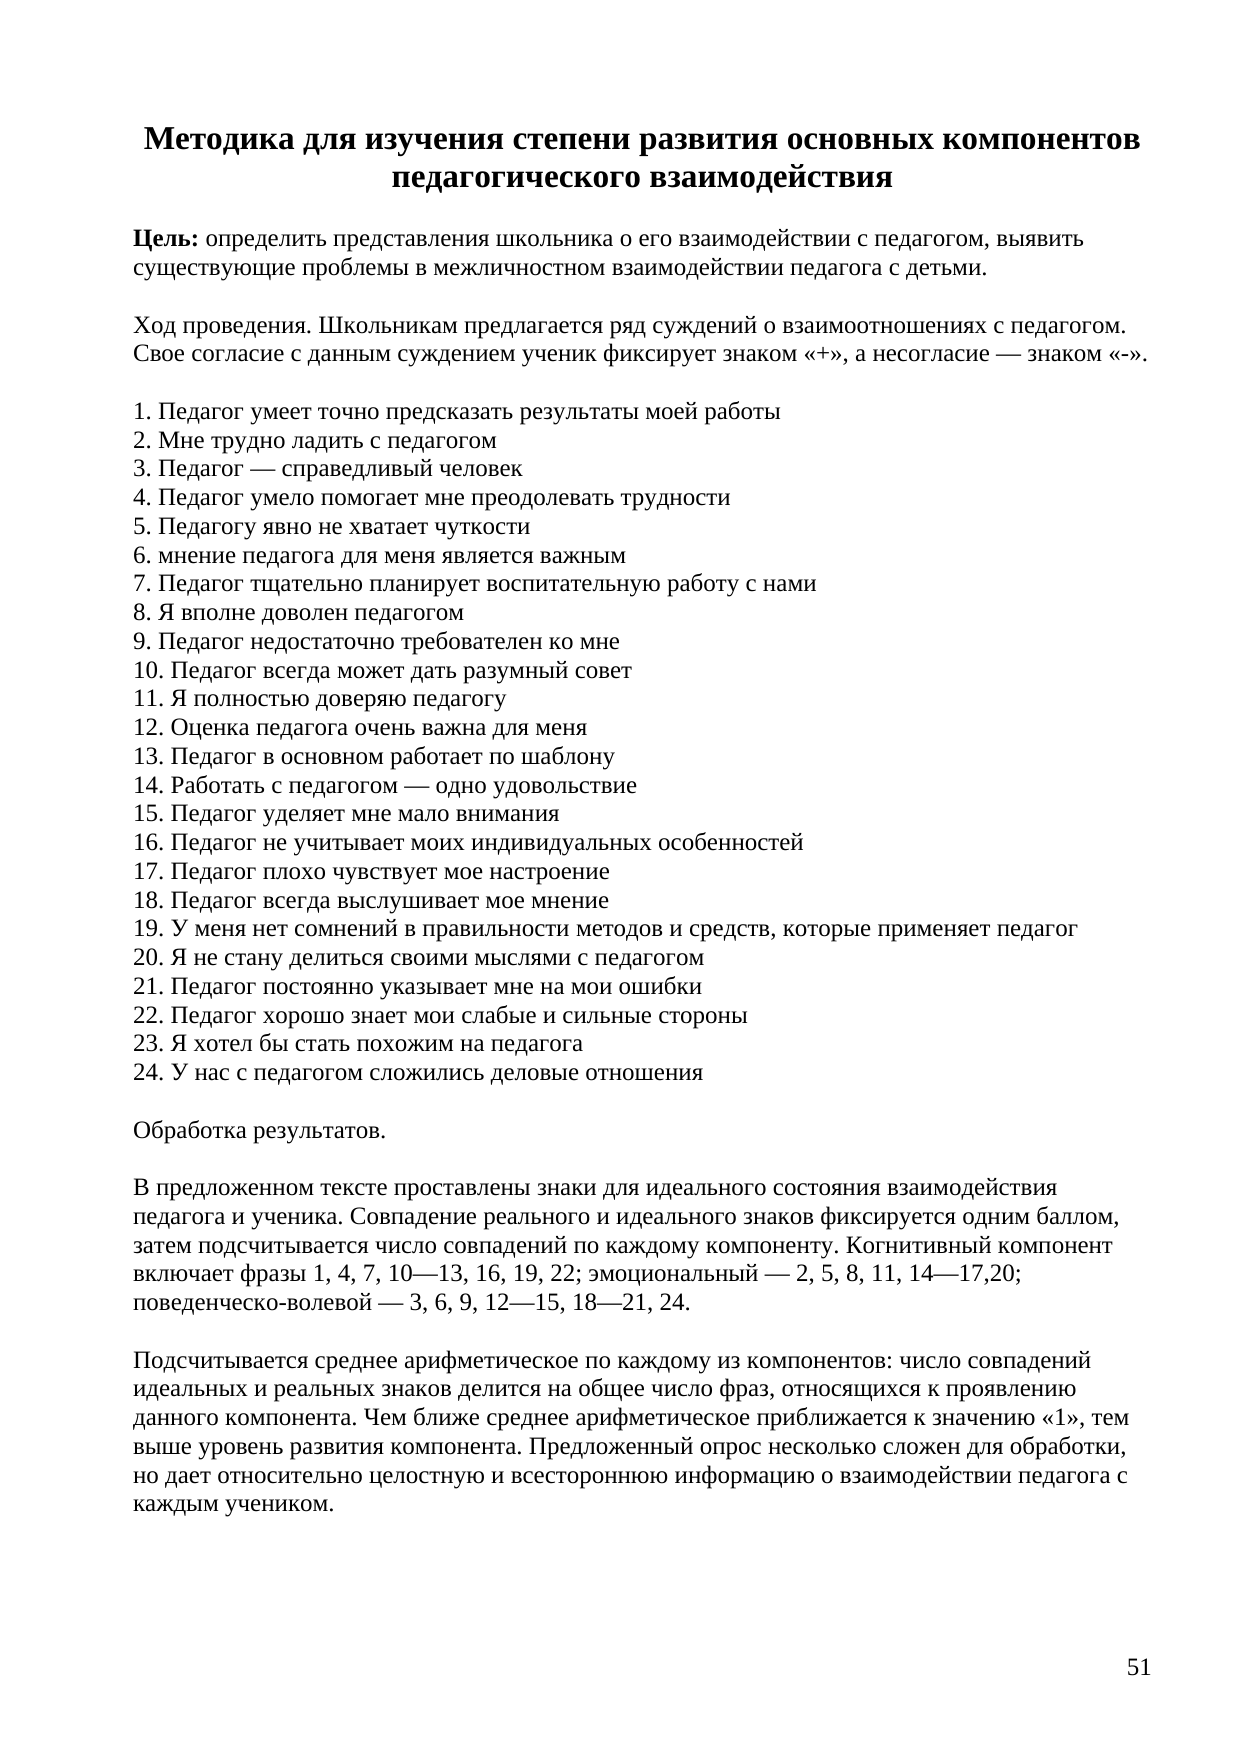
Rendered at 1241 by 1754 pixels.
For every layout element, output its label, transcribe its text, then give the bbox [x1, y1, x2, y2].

text 11. Я полностью доверяю педагогу [133, 683, 1152, 712]
text Подсчитывается среднее арифметическое по каждому из компонентов: число совпадений идеальных и реальных знаков делится на общее число фраз, относящихся к проявлению данного компонента. Чем ближе среднее арифметическое приближается к значению «1», тем выше уровень развития компонента. Предложенный опрос несколько сложен для обработки, но дает относительно целостную и всестороннюю информацию о взаимодействии педагога с каждым учеником. [133, 1345, 1152, 1517]
text 9. Педагог недостаточно требователен ко мне [133, 626, 1152, 655]
text 5. Педагогу явно не хватает чуткости [133, 511, 1152, 540]
text 23. Я хотел бы стать похожим на педагога [133, 1028, 1152, 1057]
text 17. Педагог плохо чувствует мое настроение [133, 856, 1152, 885]
text 14. Работать с педагогом — одно удовольствие [133, 770, 1152, 798]
text 16. Педагог не учитывает моих индивидуальных особенностей [133, 827, 1152, 856]
text 10. Педагог всегда может дать разумный совет [133, 655, 1152, 683]
text 19. У меня нет сомнений в правильности методов и средств, которые применяет педагог [133, 913, 1152, 942]
text Ход проведения. Школьникам предлагается ряд суждений о взаимоотношениях с педагогом. Свое согласие с данным суждением ученик фиксирует знаком «+», а несогласие — знаком «-». [133, 310, 1152, 367]
text 4. Педагог умело помогает мне преодолевать трудности [133, 482, 1152, 511]
text 13. Педагог в основном работает по шаблону [133, 741, 1152, 770]
text Методика для изучения степени развития основных компонентов педагогического взаимодействия [133, 118, 1152, 195]
text 12. Оценка педагога очень важна для меня [133, 712, 1152, 741]
text 20. Я не стану делиться своими мыслями с педагогом [133, 942, 1152, 971]
text В предложенном тексте проставлены знаки для идеального состояния взаимодействия педагога и ученика. Совпадение реального и идеального знаков фиксируется одним баллом, затем подсчитывается число совпадений по каждому компоненту. Когнитивный компонент включает фразы 1, 4, 7, 10—13, 16, 19, 22; эмоциональный — 2, 5, 8, 11, 14—17,20; поведенческо-волевой — 3, 6, 9, 12—15, 18—21, 24. [133, 1172, 1152, 1316]
text 8. Я вполне доволен педагогом [133, 597, 1152, 626]
text 2. Мне трудно ладить с педагогом [133, 425, 1152, 453]
text 7. Педагог тщательно планирует воспитательную работу с нами [133, 568, 1152, 597]
text Цель: определить представления школьника о его взаимодействии с педагогом, выявить существующие проблемы в межличностном взаимодействии педагога с детьми. [133, 223, 1152, 281]
text 24. У нас с педагогом сложились деловые отношения [133, 1057, 1152, 1086]
text 21. Педагог постоянно указывает мне на мои ошибки [133, 971, 1152, 1000]
text 6. мнение педагога для меня является важным [133, 540, 1152, 568]
text 3. Педагог — справедливый человек [133, 453, 1152, 482]
text 15. Педагог уделяет мне мало внимания [133, 798, 1152, 827]
text 18. Педагог всегда выслушивает мое мнение [133, 885, 1152, 913]
text 1. Педагог умеет точно предсказать результаты моей работы [133, 396, 1152, 425]
text Обработка результатов. [133, 1115, 1152, 1143]
text 22. Педагог хорошо знает мои слабые и сильные стороны [133, 1000, 1152, 1028]
